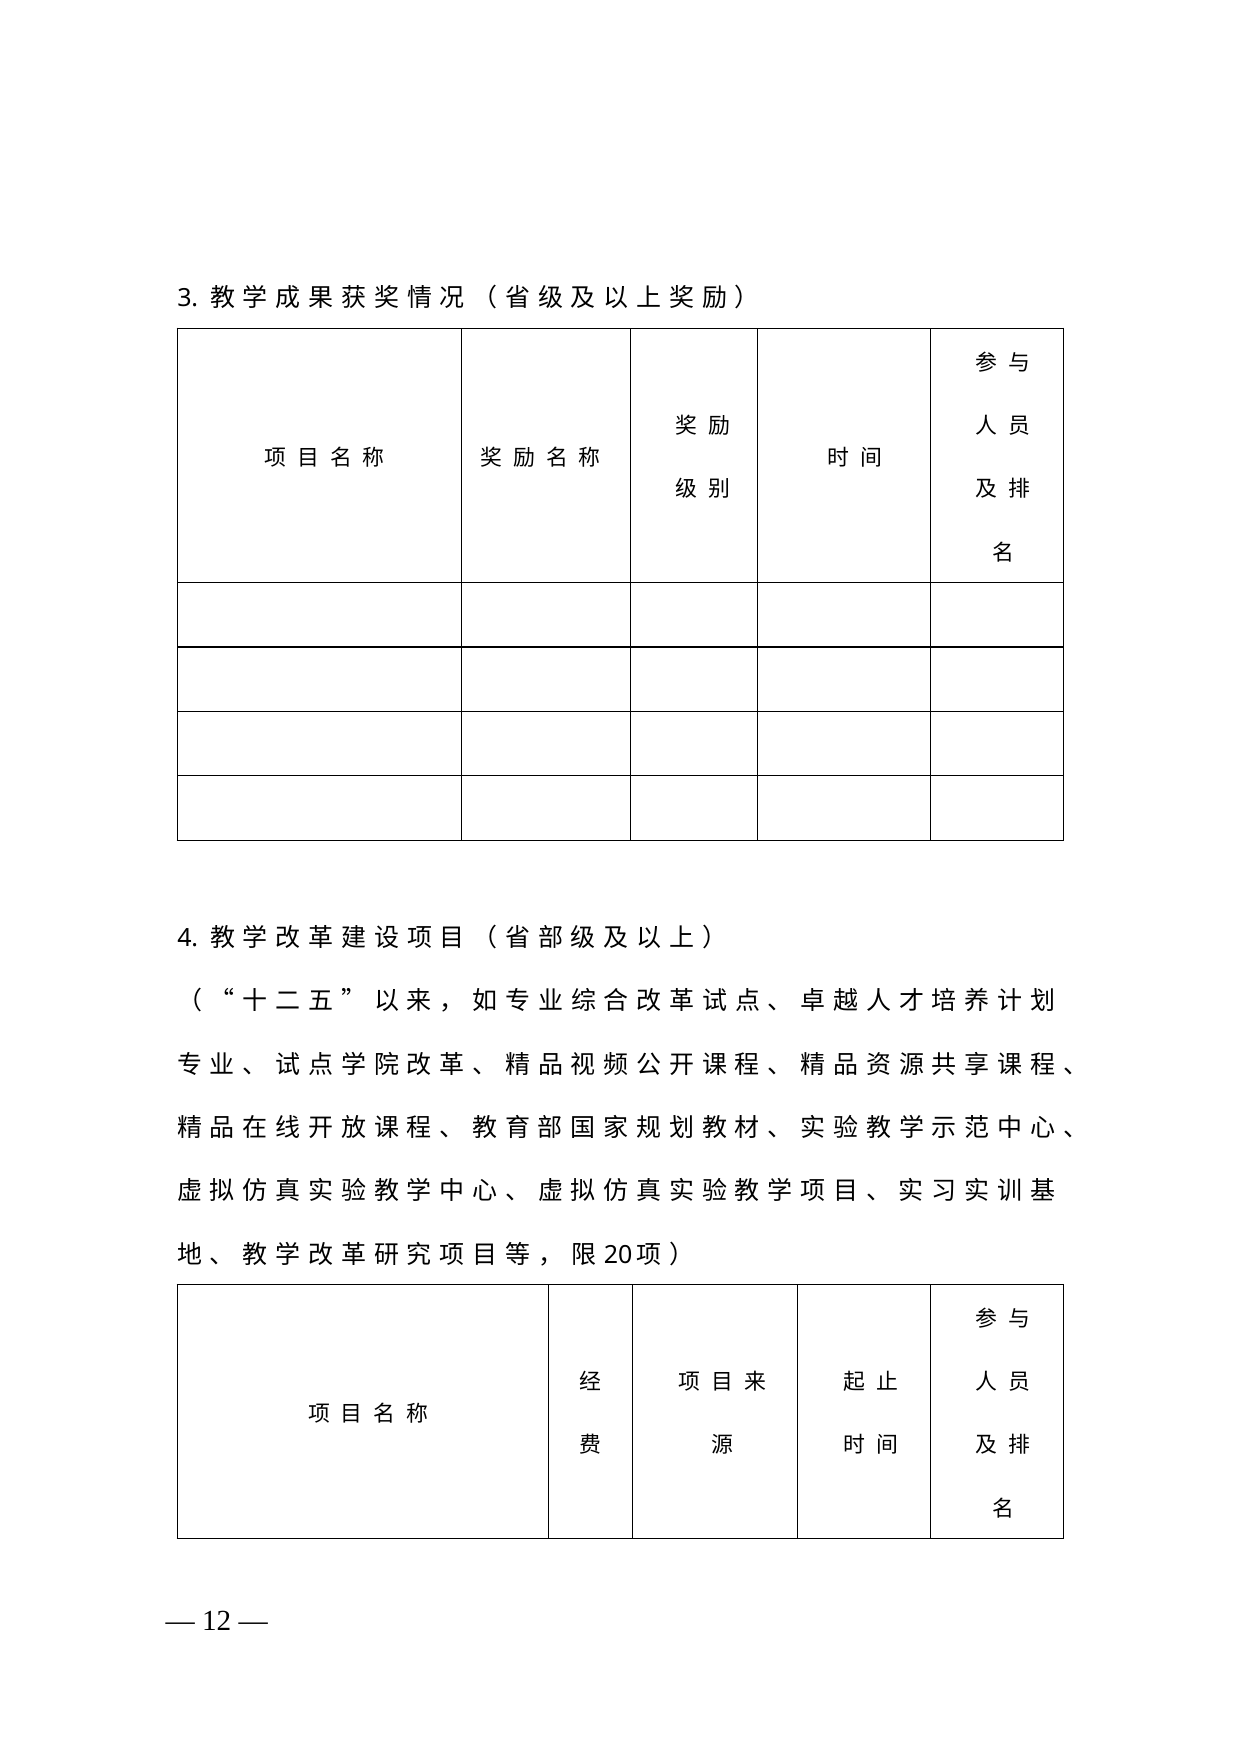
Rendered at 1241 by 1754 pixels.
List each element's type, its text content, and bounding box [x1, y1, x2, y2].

table_header 项目来源 [633, 1285, 797, 1538]
table_cell [631, 776, 757, 839]
table_cell [178, 648, 461, 711]
table_cell [758, 583, 930, 646]
table_cell [931, 712, 1063, 775]
table_header 参与人员及排名 [931, 329, 1063, 582]
table_cell [631, 712, 757, 775]
table_cell [758, 712, 930, 775]
table_cell [758, 648, 930, 711]
table_cell [462, 648, 630, 711]
table_cell [178, 583, 461, 646]
table_cell [631, 583, 757, 646]
table_header 经费 [549, 1285, 632, 1538]
table_cell [931, 583, 1063, 646]
table_cell [931, 776, 1063, 839]
table_cell [178, 712, 461, 775]
table_cell [931, 648, 1063, 711]
table_header 奖励名称 [462, 329, 630, 582]
table_header 起止时间 [798, 1285, 930, 1538]
table_header 时间 [758, 329, 930, 582]
table_cell [178, 776, 461, 839]
table_cell [462, 712, 630, 775]
table_header 项目名称 [178, 1285, 548, 1538]
table_cell [462, 776, 630, 839]
table_cell [758, 776, 930, 839]
table_header 项目名称 [178, 329, 461, 582]
text 4.教学改革建设项目（省部级及以上） [177, 904, 1063, 967]
table_header 奖励级别 [631, 329, 757, 582]
text 3.教学成果获奖情况（省级及以上奖励） [177, 264, 1063, 328]
table_cell [631, 648, 757, 711]
text （“十二五”以来，如专业综合改革试点、卓越人才培养计划专业、试点学院改革、精品视频公开课程、精品资源共享课程、精品在线开放课程、教育部国家规划教材、实验教学示范中心、虚拟仿真实验教学中心、虚拟仿真实验教学项目、实习实训基地、教学改革研究项目等，限20项） [177, 967, 1063, 1284]
table_header 参与人员及排名 [931, 1285, 1063, 1538]
table_cell [462, 583, 630, 646]
